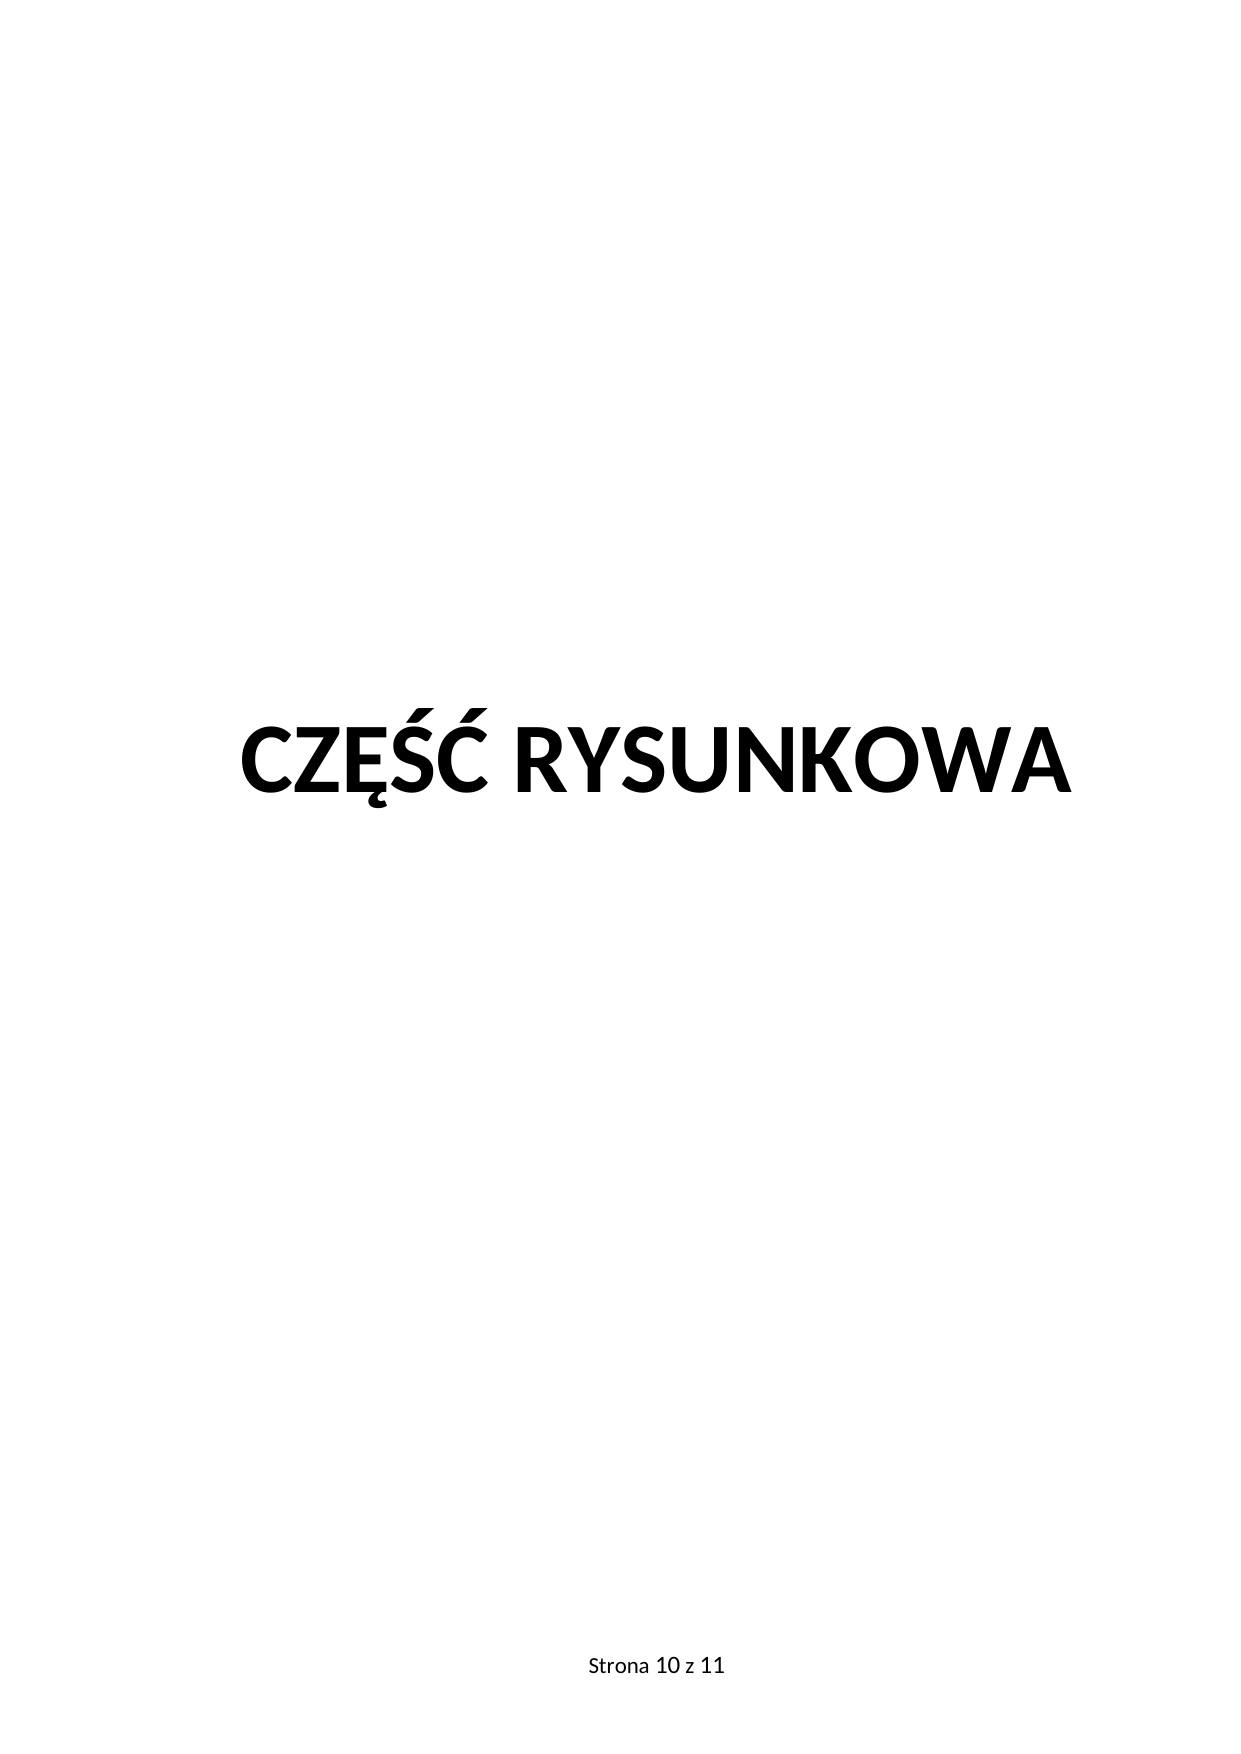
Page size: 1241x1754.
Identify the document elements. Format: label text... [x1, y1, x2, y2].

text CZĘŚĆ RYSUNKOWA [148, 696, 1165, 818]
